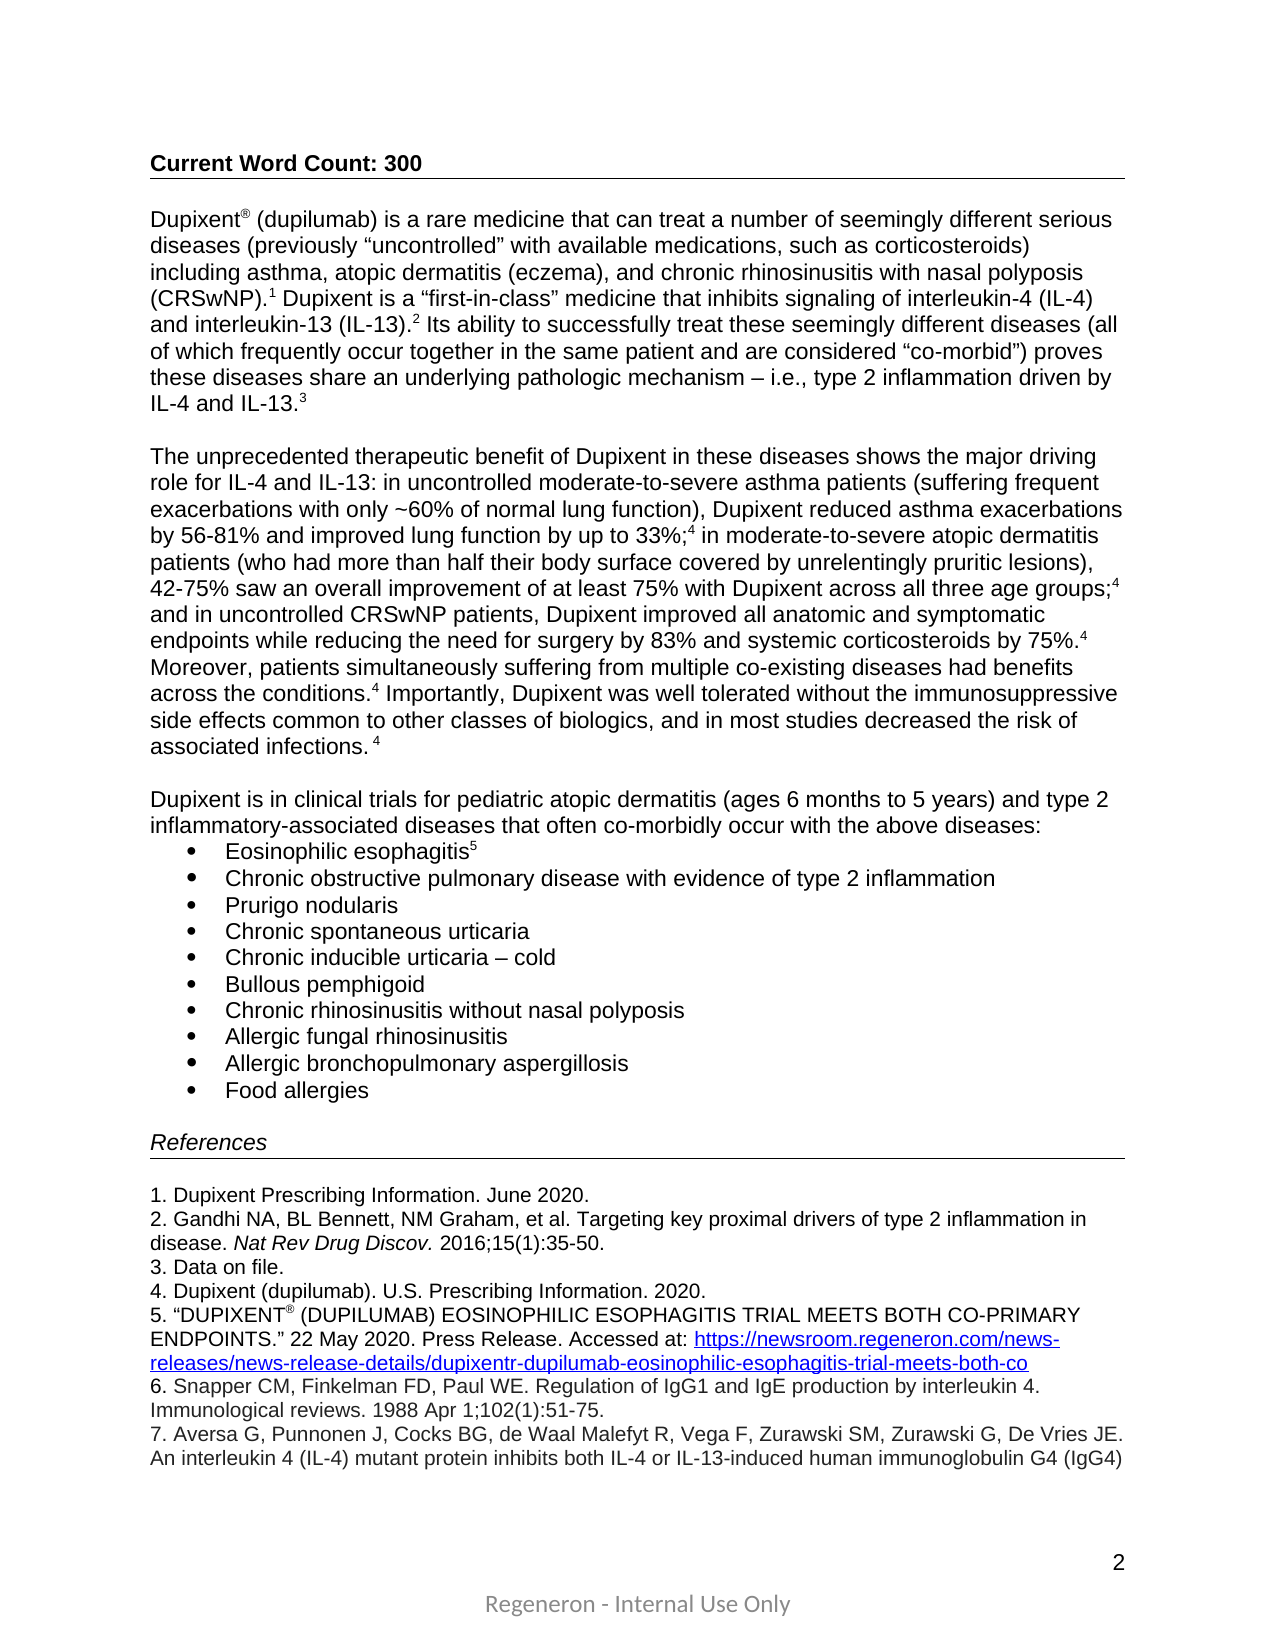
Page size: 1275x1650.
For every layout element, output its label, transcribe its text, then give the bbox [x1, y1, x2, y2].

text 3. Data on file. [150, 1254, 1125, 1278]
list Chronic inducible urticaria – cold [187, 944, 1125, 971]
list Bullous pemphigoid [187, 971, 1125, 997]
list Food allergies [187, 1077, 1125, 1103]
text 2. Gandhi NA, BL Bennett, NM Graham, et al. Targeting key proximal drivers of type 2 inflammation in disease. Nat Rev Drug Discov. 2016;15(1):35-50. [150, 1207, 1125, 1254]
text Current Word Count: 300 [150, 150, 1125, 178]
list Prurigo nodularis [187, 892, 1125, 918]
list Chronic spontaneous urticaria [187, 918, 1125, 944]
text 1. Dupixent Prescribing Information. June 2020. [150, 1183, 1125, 1207]
list Chronic obstructive pulmonary disease with evidence of type 2 inflammation [187, 865, 1125, 892]
list Eosinophilic esophagitis5 [187, 838, 1125, 865]
text 4. Dupixent (dupilumab). U.S. Prescribing Information. 2020. [150, 1278, 1125, 1302]
list Allergic bronchopulmonary aspergillosis [187, 1050, 1125, 1077]
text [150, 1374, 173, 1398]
list Allergic fungal rhinosinusitis [187, 1023, 1125, 1050]
text Dupixent is in clinical trials for pediatric atopic dermatitis (ages 6 months to 5 years) and type 2 inflammatory-associated diseases that often co-morbidly occur with the above diseases: [150, 786, 1125, 838]
list Chronic rhinosinusitis without nasal polyposis [187, 997, 1125, 1023]
text 6. Snapper CM, Finkelman FD, Paul WE. Regulation of IgG1 and IgE production by interleukin 4. Immunological reviews. 1988 Apr 1;102(1):51-75. [605, 1374, 1125, 1422]
text Dupixent® (dupilumab) is a rare medicine that can treat a number of seemingly different serious diseases (previously “uncontrolled” with available medications, such as corticosteroids) including asthma, atopic dermatitis (eczema), and chronic rhinosinusitis with nasal polyposis (CRSwNP).1 Dupixent is a “first-in-class” medicine that inhibits signaling of interleukin-4 (IL-4) and interleukin-13 (IL-13).2 Its ability to successfully treat these seemingly different diseases (all of which frequently occur together in the same patient and are considered “co-morbid”) proves these diseases share an underlying pathologic mechanism – i.e., type 2 inflammation driven by IL-4 and IL-13.3 [150, 206, 1125, 417]
text The unprecedented therapeutic benefit of Dupixent in these diseases shows the major driving role for IL-4 and IL-13: in uncontrolled moderate-to-severe asthma patients (suffering frequent exacerbations with only ~60% of normal lung function), Dupixent reduced asthma exacerbations by 56-81% and improved lung function by up to 33%;4 in moderate-to-severe atopic dermatitis patients (who had more than half their body surface covered by unrelentingly pruritic lesions), 42-75% saw an overall improvement of at least 75% with Dupixent across all three age groups;4 and in uncontrolled CRSwNP patients, Dupixent improved all anatomic and symptomatic endpoints while reducing the need for surgery by 83% and systemic corticosteroids by 75%.4 Moreover, patients simultaneously suffering from multiple co-existing diseases had benefits across the conditions.4 Importantly, Dupixent was well tolerated without the immunosuppressive side effects common to other classes of biologics, and in most studies decreased the risk of associated infections. 4 [150, 443, 1125, 759]
text 5. “DUPIXENT® (DUPILUMAB) EOSINOPHILIC ESOPHAGITIS TRIAL MEETS BOTH CO-PRIMARY ENDPOINTS.” 22 May 2020. Press Release. Accessed at: https://newsroom.regeneron.com/news-releases/news-release-details/dupixentr-dupilumab-eosinophilic-esophagitis-trial-meets-both-co [150, 1302, 1125, 1374]
text References [150, 1129, 1125, 1158]
